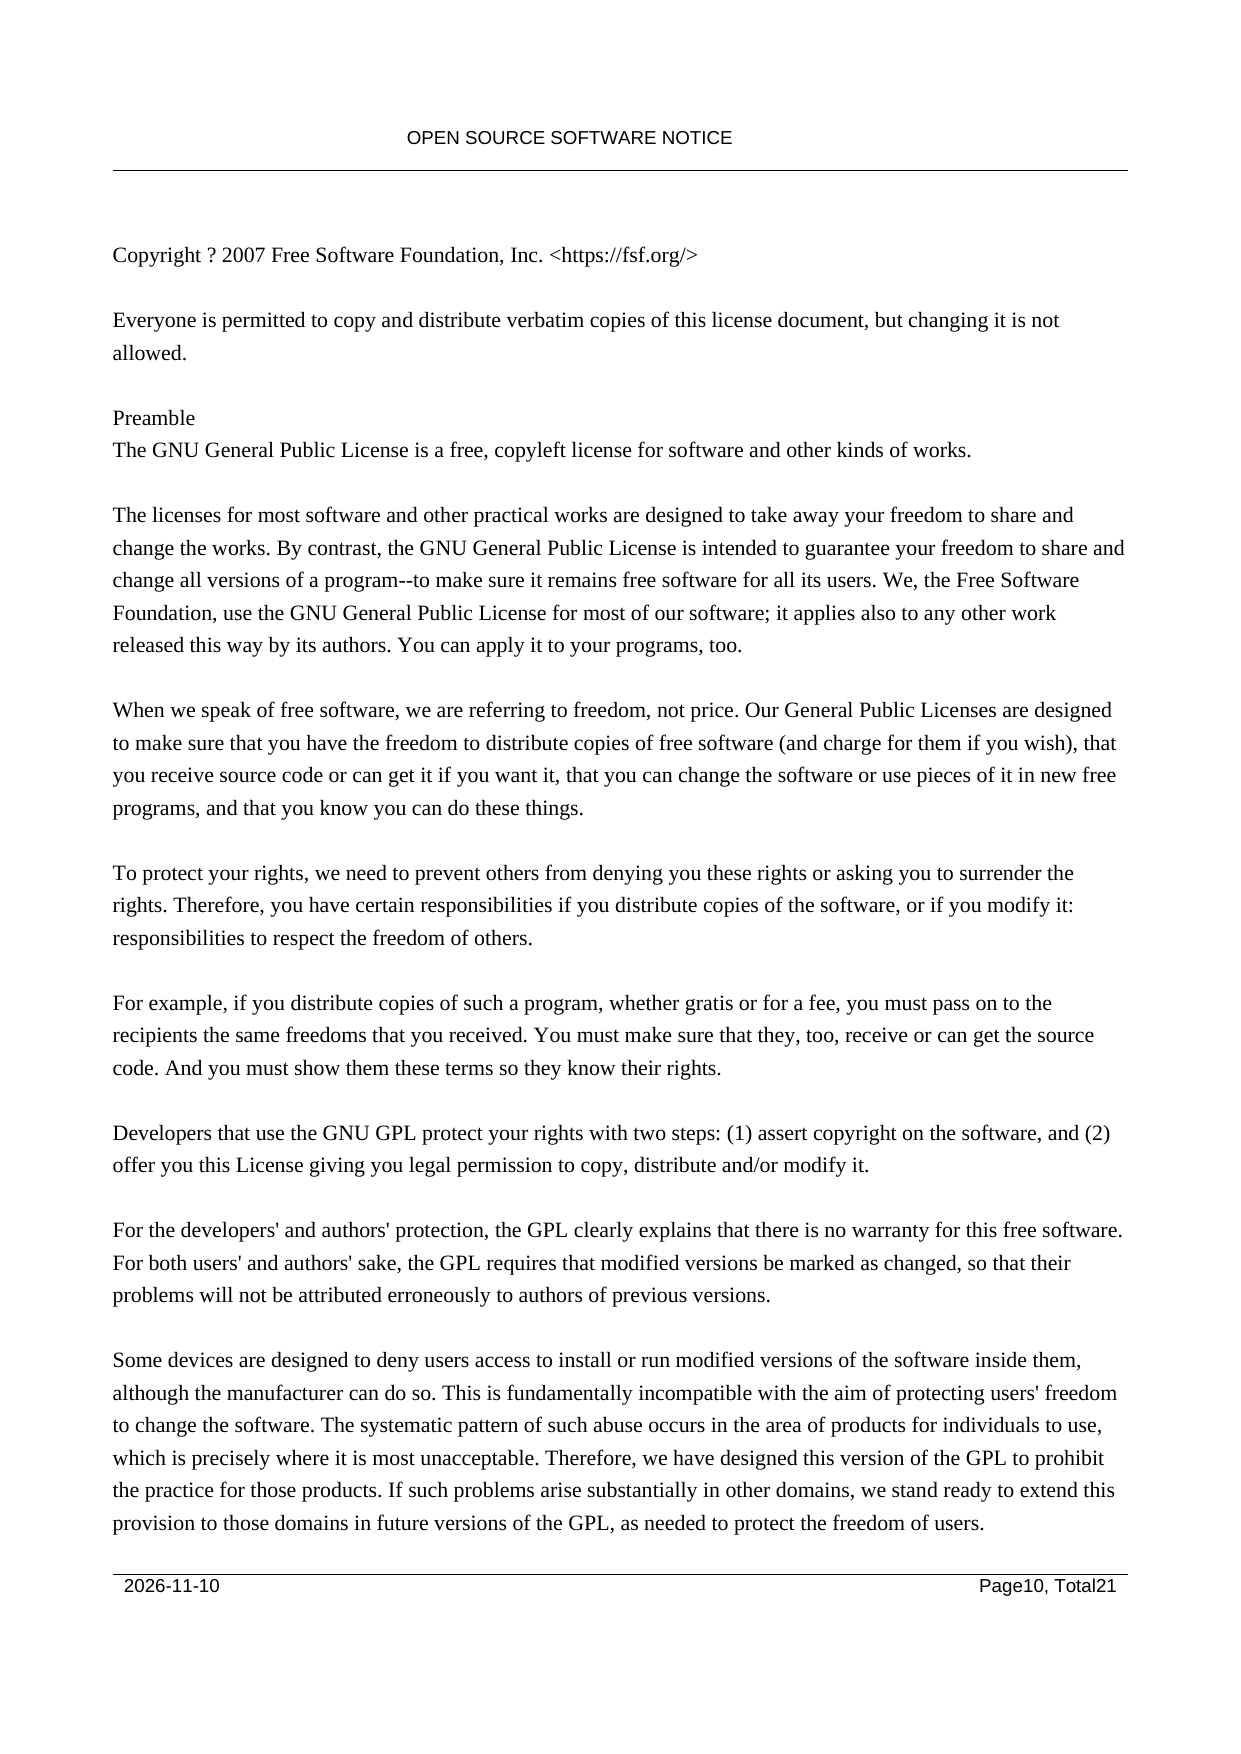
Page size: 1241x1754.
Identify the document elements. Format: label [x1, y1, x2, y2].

text [112, 206, 1128, 1539]
